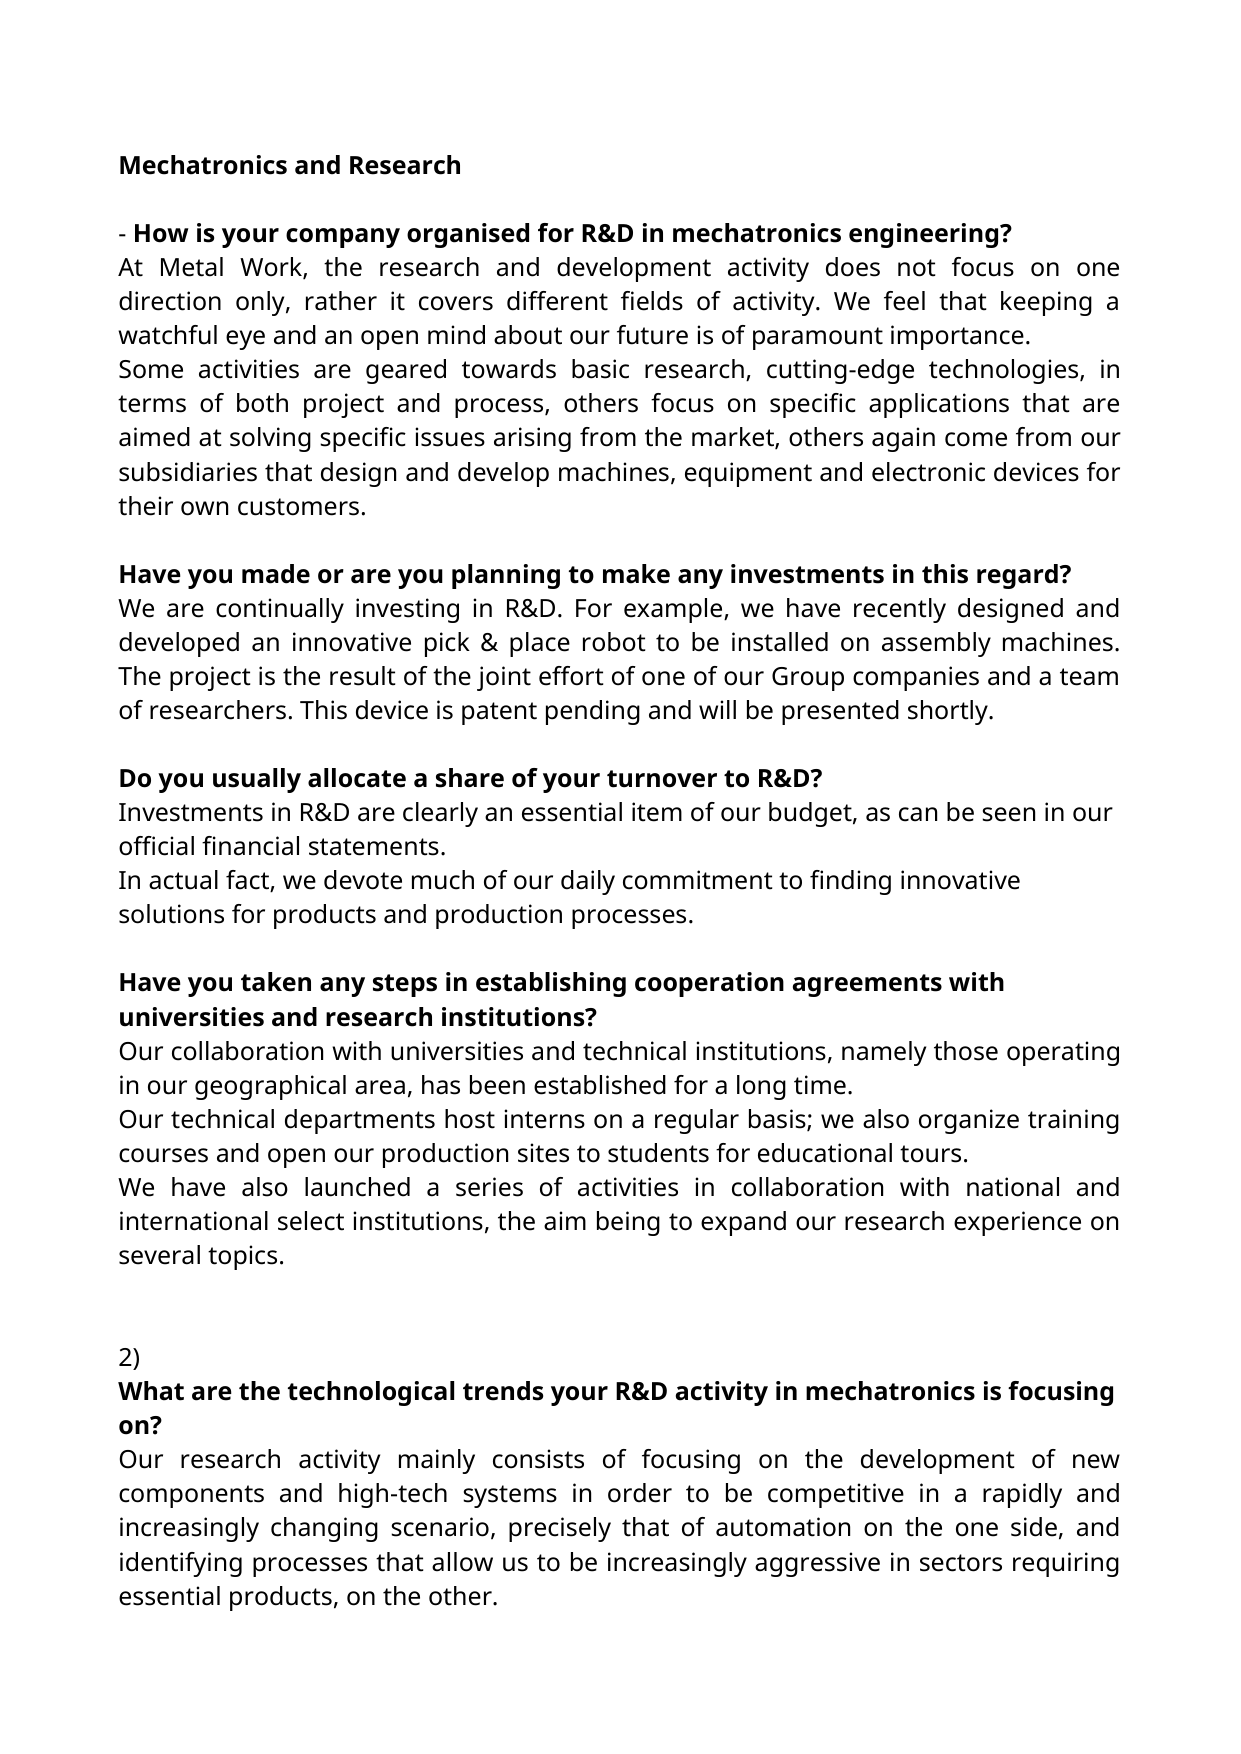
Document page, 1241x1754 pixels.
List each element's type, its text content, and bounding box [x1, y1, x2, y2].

text Some activities are geared towards basic research, cutting-edge technologies, in terms of both project and process, others focus on specific applications that are aimed at solving specific issues arising from the market, others again come from our subsidiaries that design and develop machines, equipment and electronic devices for their own customers. [118, 352, 1122, 522]
text Investments in R&D are clearly an essential item of our budget, as can be seen in our official financial statements. [118, 795, 1122, 863]
text - How is your company organised for R&D in mechatronics engineering? [118, 216, 1122, 250]
text Our technical departments host interns on a regular basis; we also organize training courses and open our production sites to students for educational tours. [118, 1101, 1122, 1169]
text At Metal Work, the research and development activity does not focus on one direction only, rather it covers different fields of activity. We feel that keeping a watchful eye and an open mind about our future is of paramount importance. [118, 250, 1122, 352]
text We have also launched a series of activities in collaboration with national and international select institutions, the aim being to expand our research experience on several topics. [118, 1169, 1122, 1272]
text Mechatronics and Research [118, 148, 1122, 182]
text Have you made or are you planning to make any investments in this regard? [118, 556, 1122, 590]
text We are continually investing in R&D. For example, we have recently designed and developed an innovative pick & place robot to be installed on assembly machines. The project is the result of the joint effort of one of our Group companies and a team of researchers. This device is patent pending and will be presented shortly. [118, 590, 1122, 727]
text Our collaboration with universities and technical institutions, namely those operating in our geographical area, has been established for a long time. [118, 1033, 1122, 1101]
text In actual fact, we devote much of our daily commitment to finding innovative solutions for products and production processes. [118, 863, 1122, 931]
text Do you usually allocate a share of your turnover to R&D? [118, 761, 1122, 795]
text 2) [118, 1340, 1122, 1374]
text What are the technological trends your R&D activity in mechatronics is focusing on? [118, 1374, 1122, 1442]
text Have you taken any steps in establishing cooperation agreements with universities and research institutions? [118, 965, 1122, 1033]
text Our research activity mainly consists of focusing on the development of new components and high-tech systems in order to be competitive in a rapidly and increasingly changing scenario, precisely that of automation on the one side, and identifying processes that allow us to be increasingly aggressive in sectors requiring essential products, on the other. [118, 1442, 1122, 1612]
